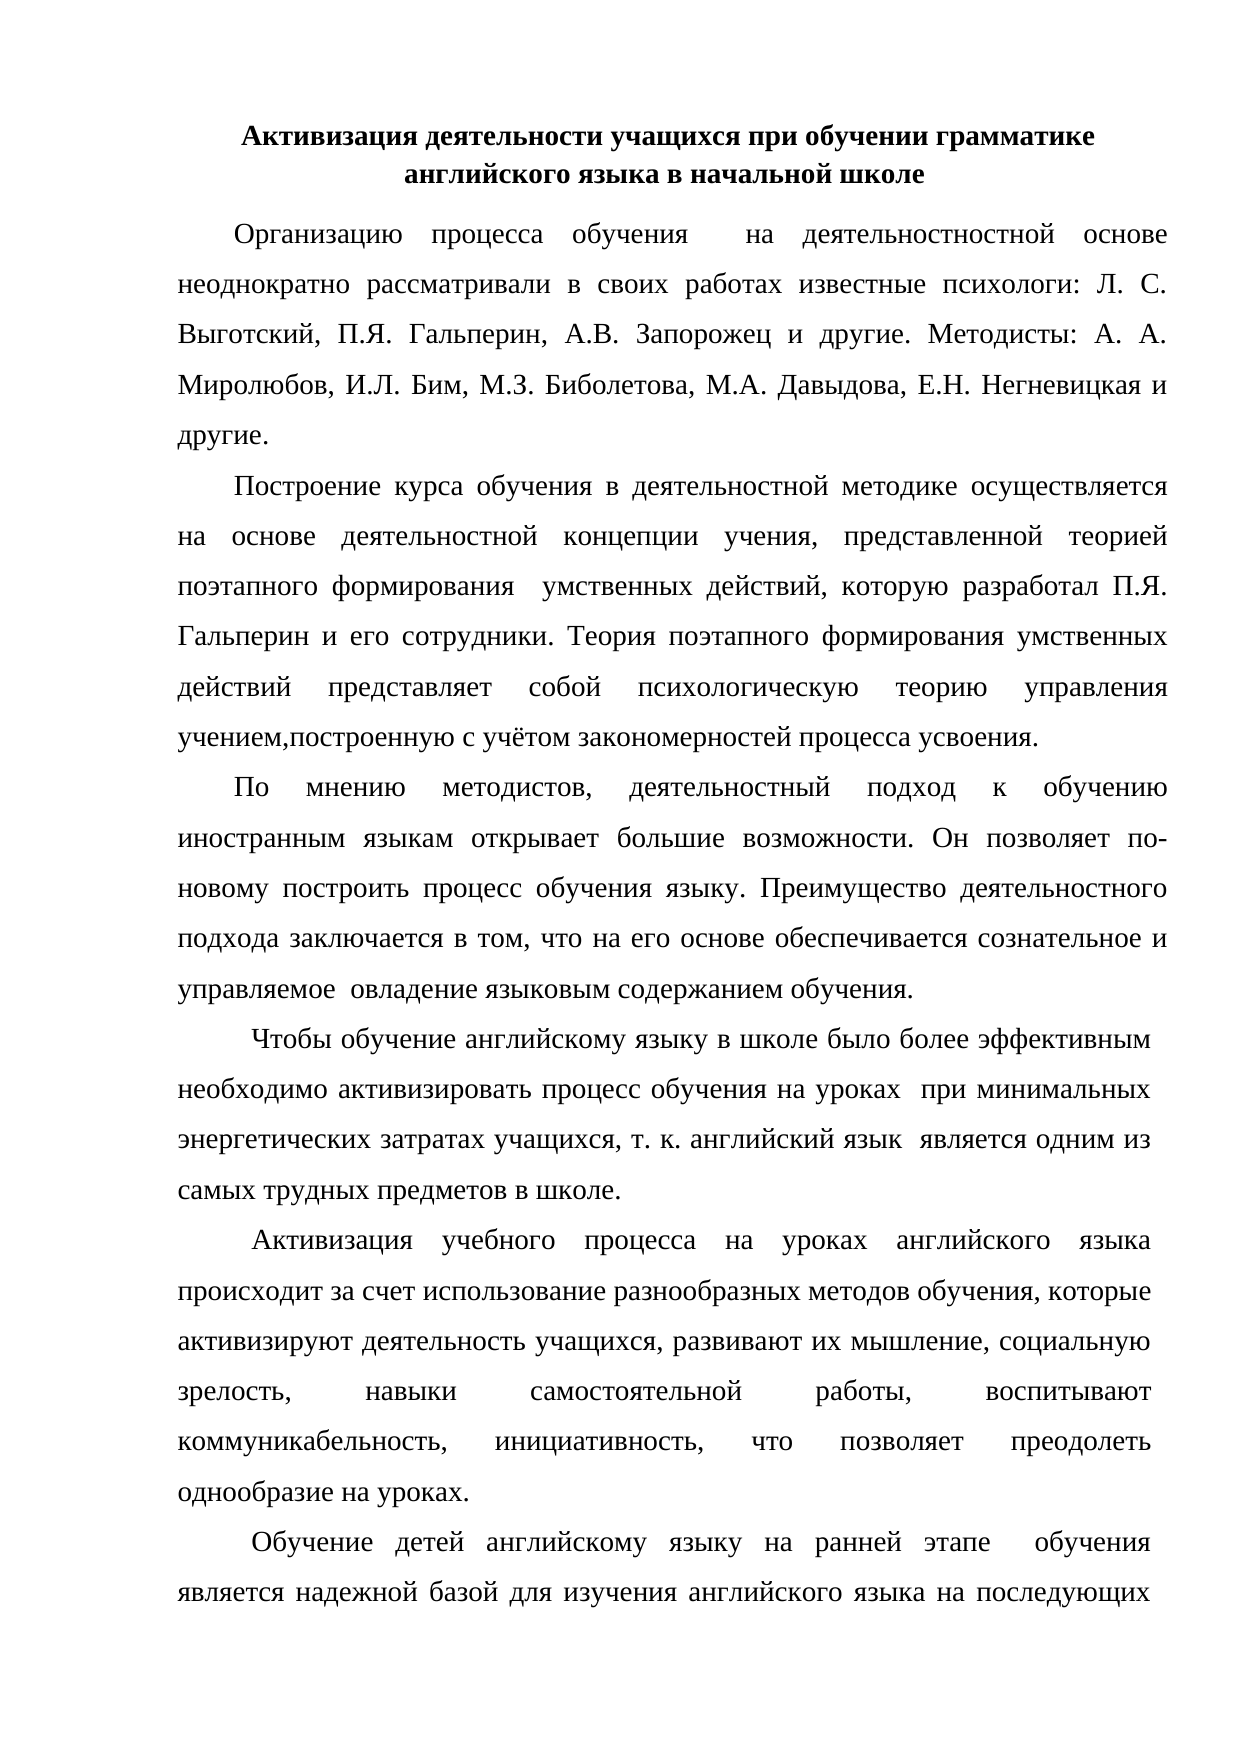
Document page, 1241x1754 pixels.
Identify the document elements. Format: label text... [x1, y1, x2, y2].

text Построение курса обучения в деятельностной методике осуществляется на основе деятельностной концепции учения, представленной теорией поэтапного формирования умственных действий, которую разработал П.Я. Гальперин и его сотрудники. Теория поэтапного формирования умственных действий представляет собой психологическую теорию управления учением,построенную с учётом закономерностей процесса усвоения. [177, 468, 1168, 753]
text Активизация учебного процесса на уроках английского языка происходит за счет использование разнообразных методов обучения, которые активизируют деятельность учащихся, развивают их мышление, социальную зрелость, навыки самостоятельной работы, воспитывают коммуникабельность, инициативность, что позволяет преодолеть однообразие на уроках. [177, 1222, 1152, 1507]
text Чтобы обучение английскому языку в школе было более эффективным необходимо активизировать процесс обучения на уроках при минимальных энергетических затратах учащихся, т. к. английский язык является одним из самых трудных предметов в школе. [177, 1021, 1152, 1206]
text Активизация деятельности учащихся при обучении грамматике английского языка в начальной школе [177, 118, 1152, 190]
text По мнению методистов, деятельностный подход к обучению иностранным языкам открывает большие возможности. Он позволяет по-новому построить процесс обучения языку. Преимущество деятельностного подхода заключается в том, что на его основе обеспечивается сознательное и управляемое овладение языковым содержанием обучения. [177, 769, 1168, 1004]
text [177, 1524, 1152, 1608]
text Организацию процесса обучения на деятельностностной основе неоднократно рассматривали в своих работах известные психологи: Л. С. Выготский, П.Я. Гальперин, А.В. Запорожец и другие. Методисты: А. А. Миролюбов, И.Л. Бим, М.З. Биболетова, М.А. Давыдова, Е.Н. Негневицкая и другие. [177, 216, 1168, 451]
